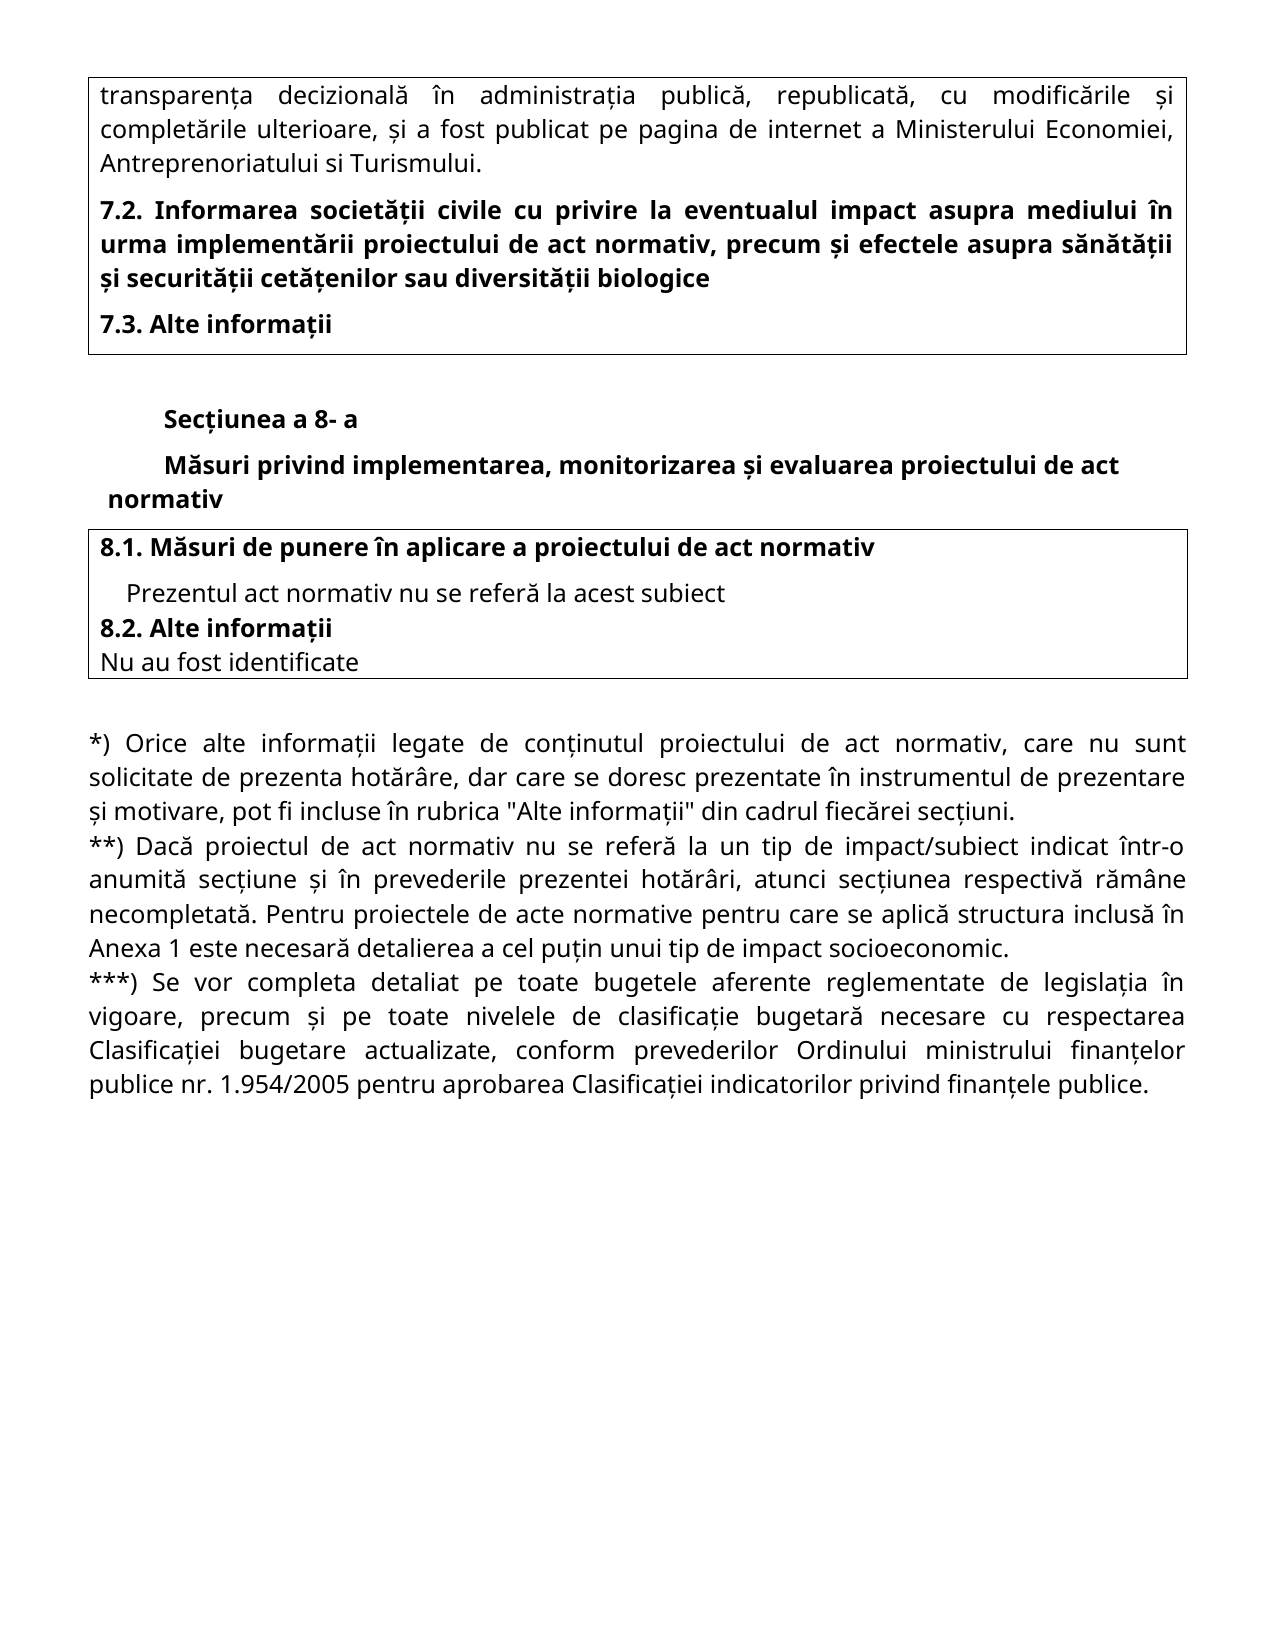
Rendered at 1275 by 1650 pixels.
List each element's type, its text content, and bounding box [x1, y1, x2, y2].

table_header 8.1. Măsuri de punere în aplicare a proiectului de act normativ Prezentul act normativ nu se referă la acest subiect 8.2. Alte informaţii Nu au fost identificate [89, 530, 1187, 678]
text **) Dacă proiectul de act normativ nu se referă la un tip de impact/subiect indicat într-o anumită secțiune și în prevederile prezentei hotărâri, atunci secțiunea respectivă rămâne necompletată. Pentru proiectele de acte normative pentru care se aplică structura inclusă în Anexa 1 este necesară detalierea a cel puțin unui tip de impact socioeconomic. [89, 828, 1186, 964]
text ***) Se vor completa detaliat pe toate bugetele aferente reglementate de legislaţia în vigoare, precum şi pe toate nivelele de clasificaţie bugetară necesare cu respectarea Clasificaţiei bugetare actualizate, conform prevederilor Ordinului ministrului finanţelor publice nr. 1.954/2005 pentru aprobarea Clasificaţiei indicatorilor privind finanţele publice. [89, 964, 1186, 1101]
text *) Orice alte informații legate de conținutul proiectului de act normativ, care nu sunt solicitate de prezenta hotărâre, dar care se doresc prezentate în instrumentul de prezentare şi motivare, pot fi incluse în rubrica "Alte informații" din cadrul fiecărei secțiuni. [89, 726, 1186, 828]
text Măsuri privind implementarea, monitorizarea și evaluarea proiectului de act normativ [107, 448, 1186, 516]
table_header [89, 78, 1186, 354]
text Secţiunea a 8- a [107, 401, 1186, 435]
